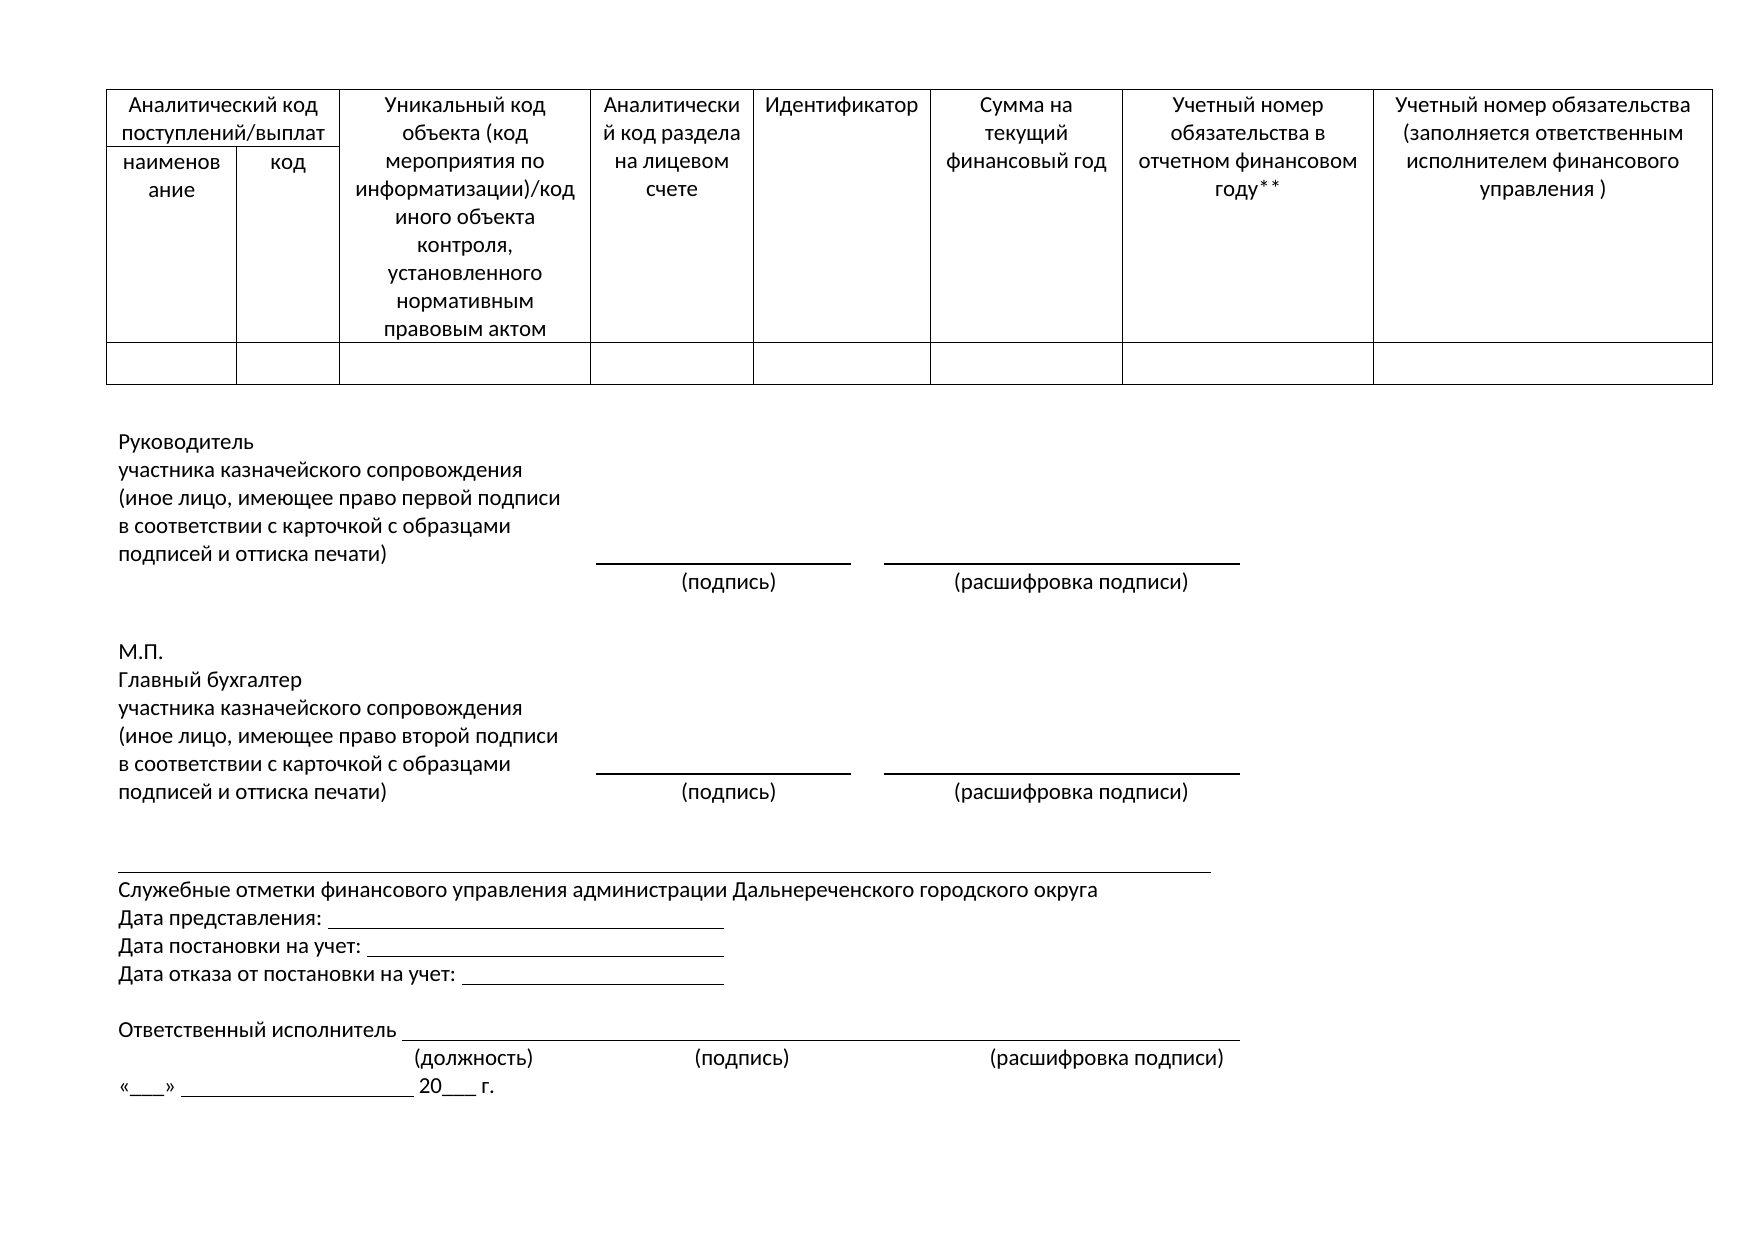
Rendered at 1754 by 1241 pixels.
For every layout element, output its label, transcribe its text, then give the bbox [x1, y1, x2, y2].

table_header (расшифровка подписи) [872, 427, 1270, 595]
text Дата постановки на учет: [118, 931, 1636, 959]
table_header Идентификатор [754, 90, 930, 342]
table_cell [107, 343, 236, 384]
text Ответственный исполнитель [118, 1016, 1636, 1043]
table_header Учетный номер обязательства в отчетном финансовом году** [1123, 90, 1373, 342]
table_cell [1374, 343, 1712, 384]
table_header Уникальный код объекта (код мероприятия по информатизации)/код иного объекта контроля, установленного нормативным правовым актом [340, 90, 590, 342]
table_cell М.П. Главный бухгалтер участника казначейского сопровождения (иное лицо, имеющее право второй подписи в соответствии с карточкой с образцами подписей и оттиска печати) [107, 595, 585, 805]
table_cell [237, 343, 339, 384]
table_header Сумма на текущий финансовый год [931, 90, 1122, 342]
table_header Аналитический код раздела на лицевом счете [591, 90, 753, 342]
table_cell [1123, 343, 1373, 384]
table_cell (расшифровка подписи) [872, 595, 1270, 805]
text Дата отказа от постановки на учет: [118, 959, 1636, 987]
table_header (подпись) [585, 427, 872, 595]
table_cell [931, 343, 1122, 384]
table_header Учетный номер обязательства (заполняется ответственным исполнителем финансового управления ) [1374, 90, 1712, 342]
text Служебные отметки финансового управления администрации Дальнереченского городского округа [118, 875, 1636, 903]
table_header Аналитический код поступлений/выплат [107, 90, 339, 146]
table_cell [340, 343, 590, 384]
table_cell (подпись) [585, 595, 872, 805]
text (должность) (подпись) (расшифровка подписи) [118, 1043, 1636, 1072]
table_cell код [237, 147, 339, 342]
text «___» 20___ г. [118, 1072, 1636, 1099]
table_header Руководитель участника казначейского сопровождения (иное лицо, имеющее право первой подписи в соответствии с карточкой с образцами подписей и оттиска печати) [107, 427, 585, 595]
table_cell [591, 343, 753, 384]
text Дата представления: [118, 903, 1636, 931]
table_cell [754, 343, 930, 384]
table_cell наименование [107, 147, 236, 342]
